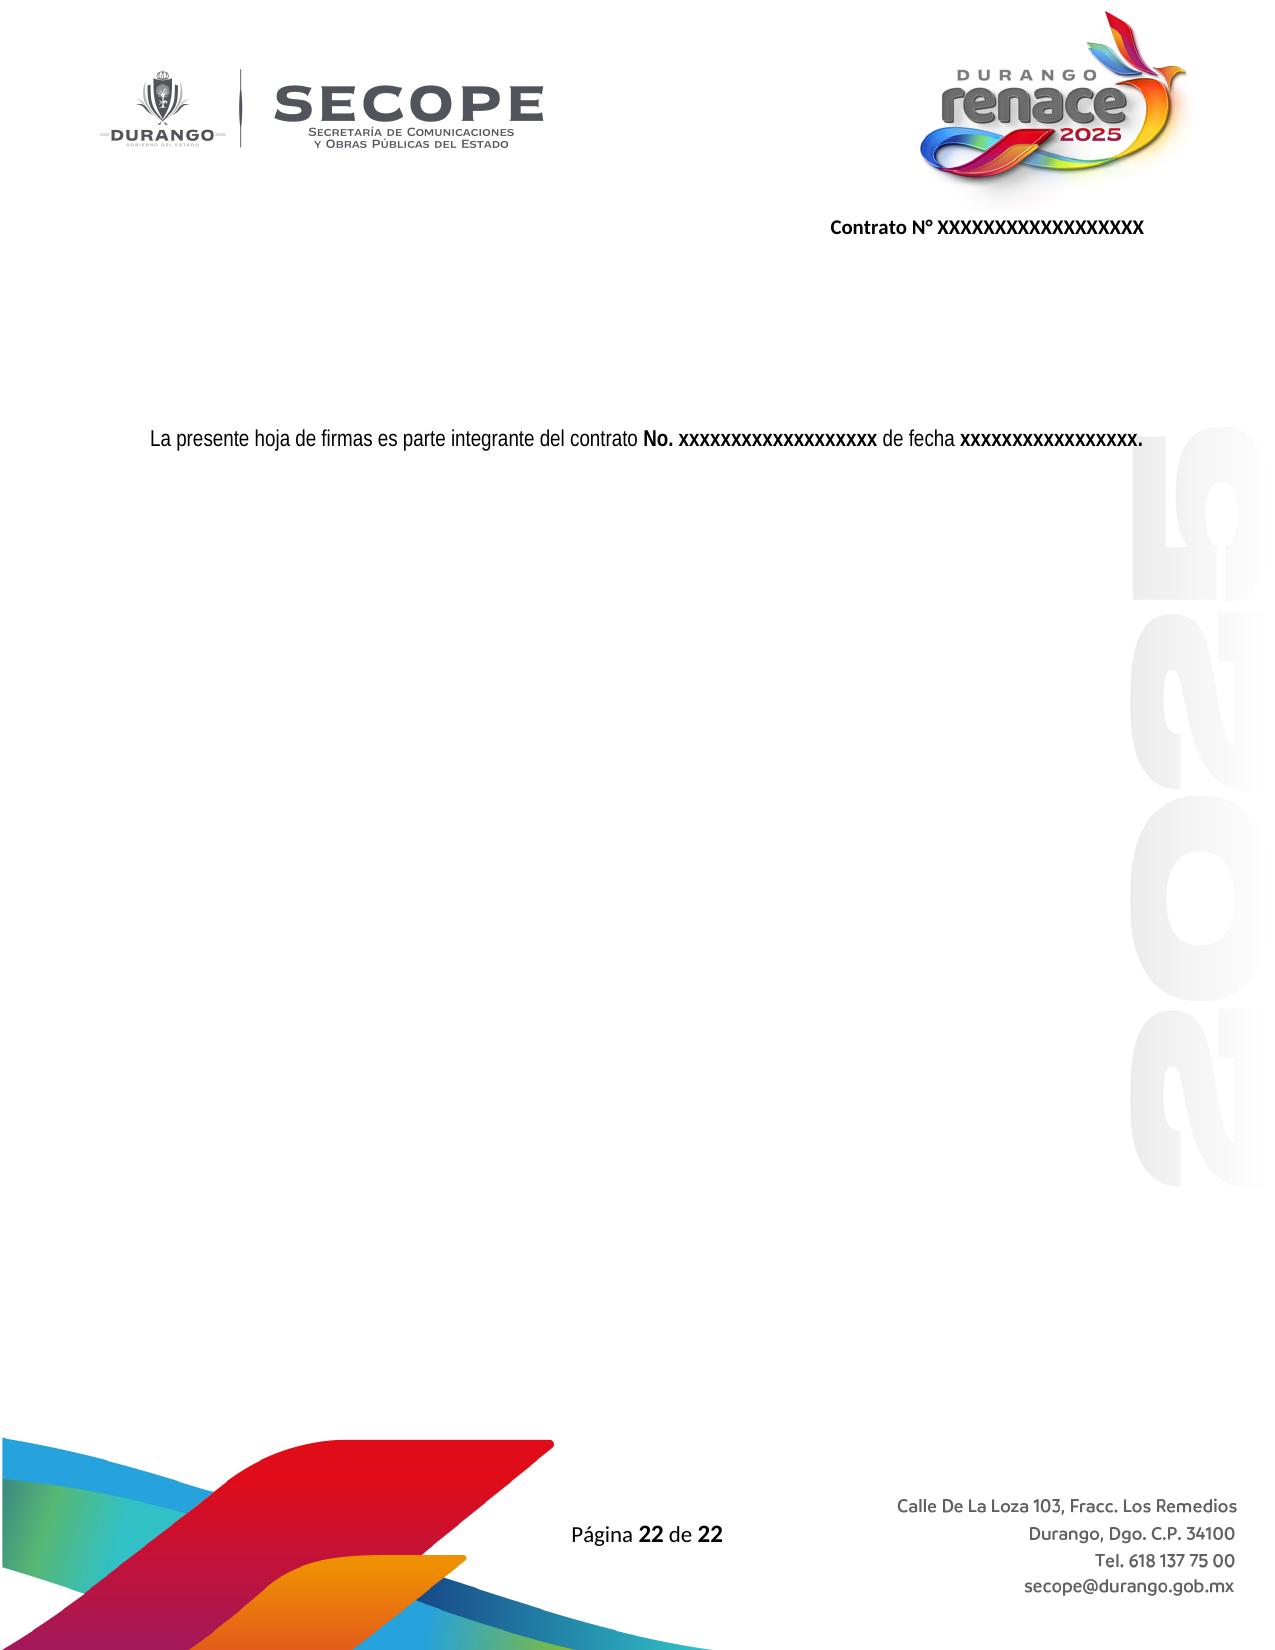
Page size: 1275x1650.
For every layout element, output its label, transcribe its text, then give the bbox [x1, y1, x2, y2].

picture [2, 10, 1271, 1650]
text La presente hoja de firmas es parte integrante del contrato No. xxxxxxxxxxxxxxxxxxx de fecha xxxxxxxxxxxxxxxxx. [150, 425, 1144, 452]
